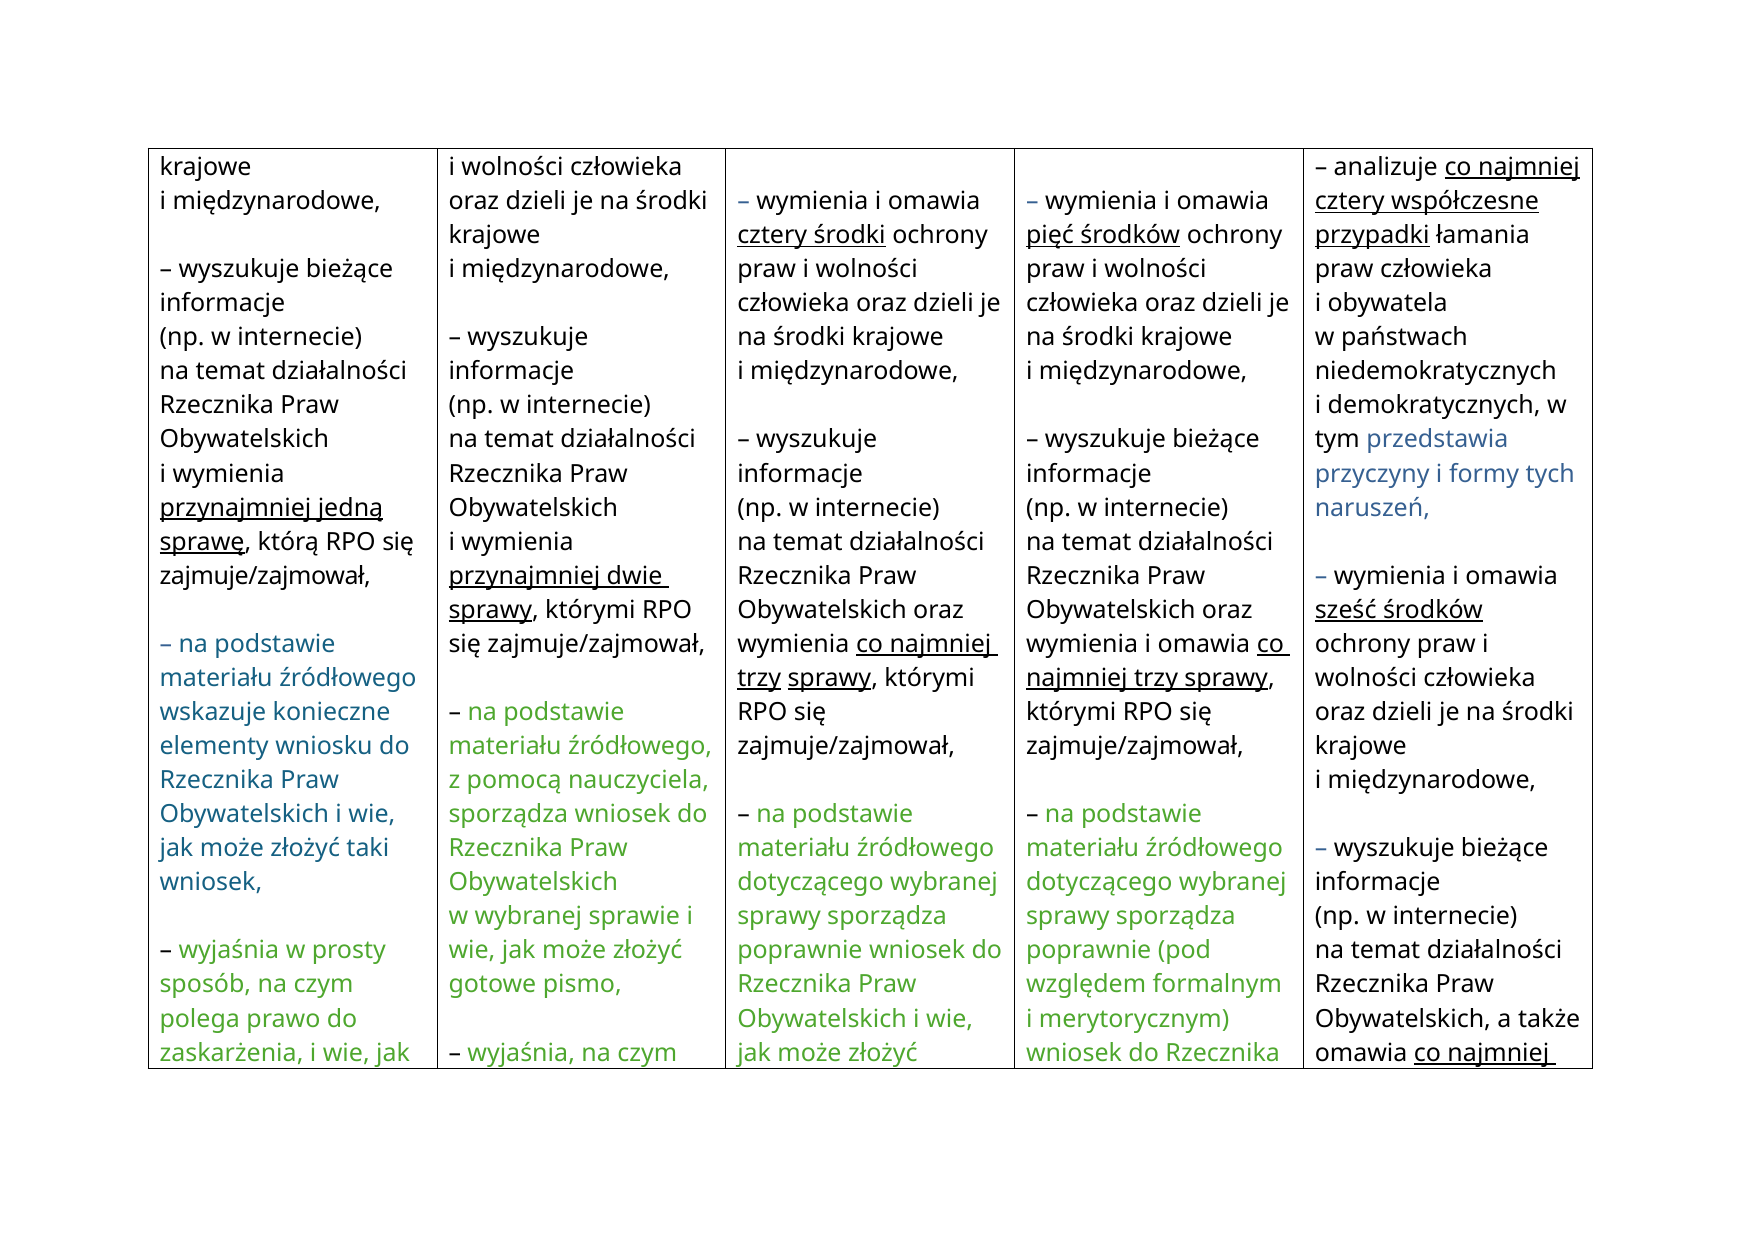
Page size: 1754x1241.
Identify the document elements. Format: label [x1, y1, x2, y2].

table_cell [149, 149, 437, 1068]
table_cell [438, 149, 725, 1068]
table_cell [726, 149, 1014, 1068]
table_cell [1304, 149, 1592, 1068]
table_cell [1015, 149, 1303, 1068]
